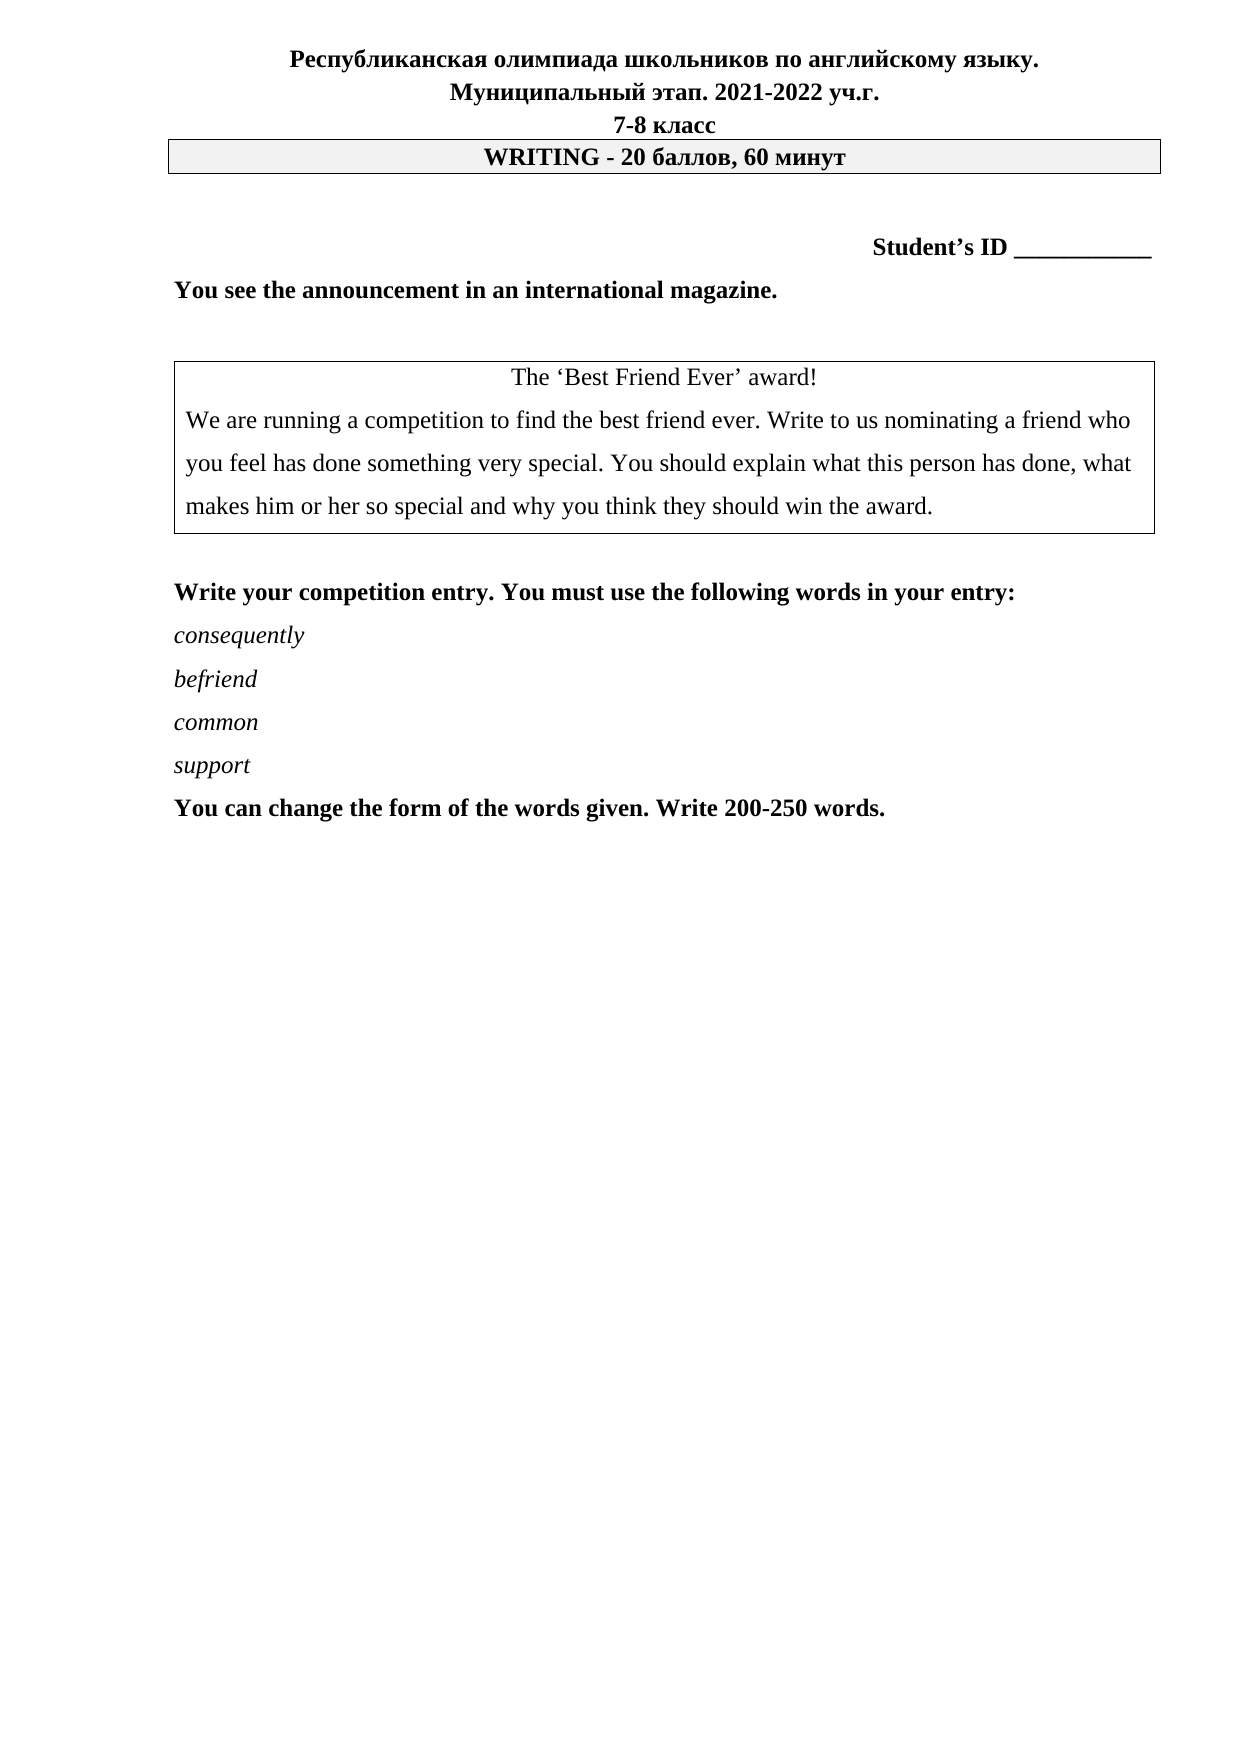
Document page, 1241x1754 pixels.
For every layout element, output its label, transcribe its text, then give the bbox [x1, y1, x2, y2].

text WRITING - 20 баллов, 60 минут [169, 140, 1160, 173]
text Student’s ID ___________ [177, 232, 1152, 260]
table_header You see the announcement in an international magazine. Write your competition entry. You must use the following words in your entry: consequently befriend common support You can change the form of the words given. Write 200-250 words. [163, 275, 1167, 835]
